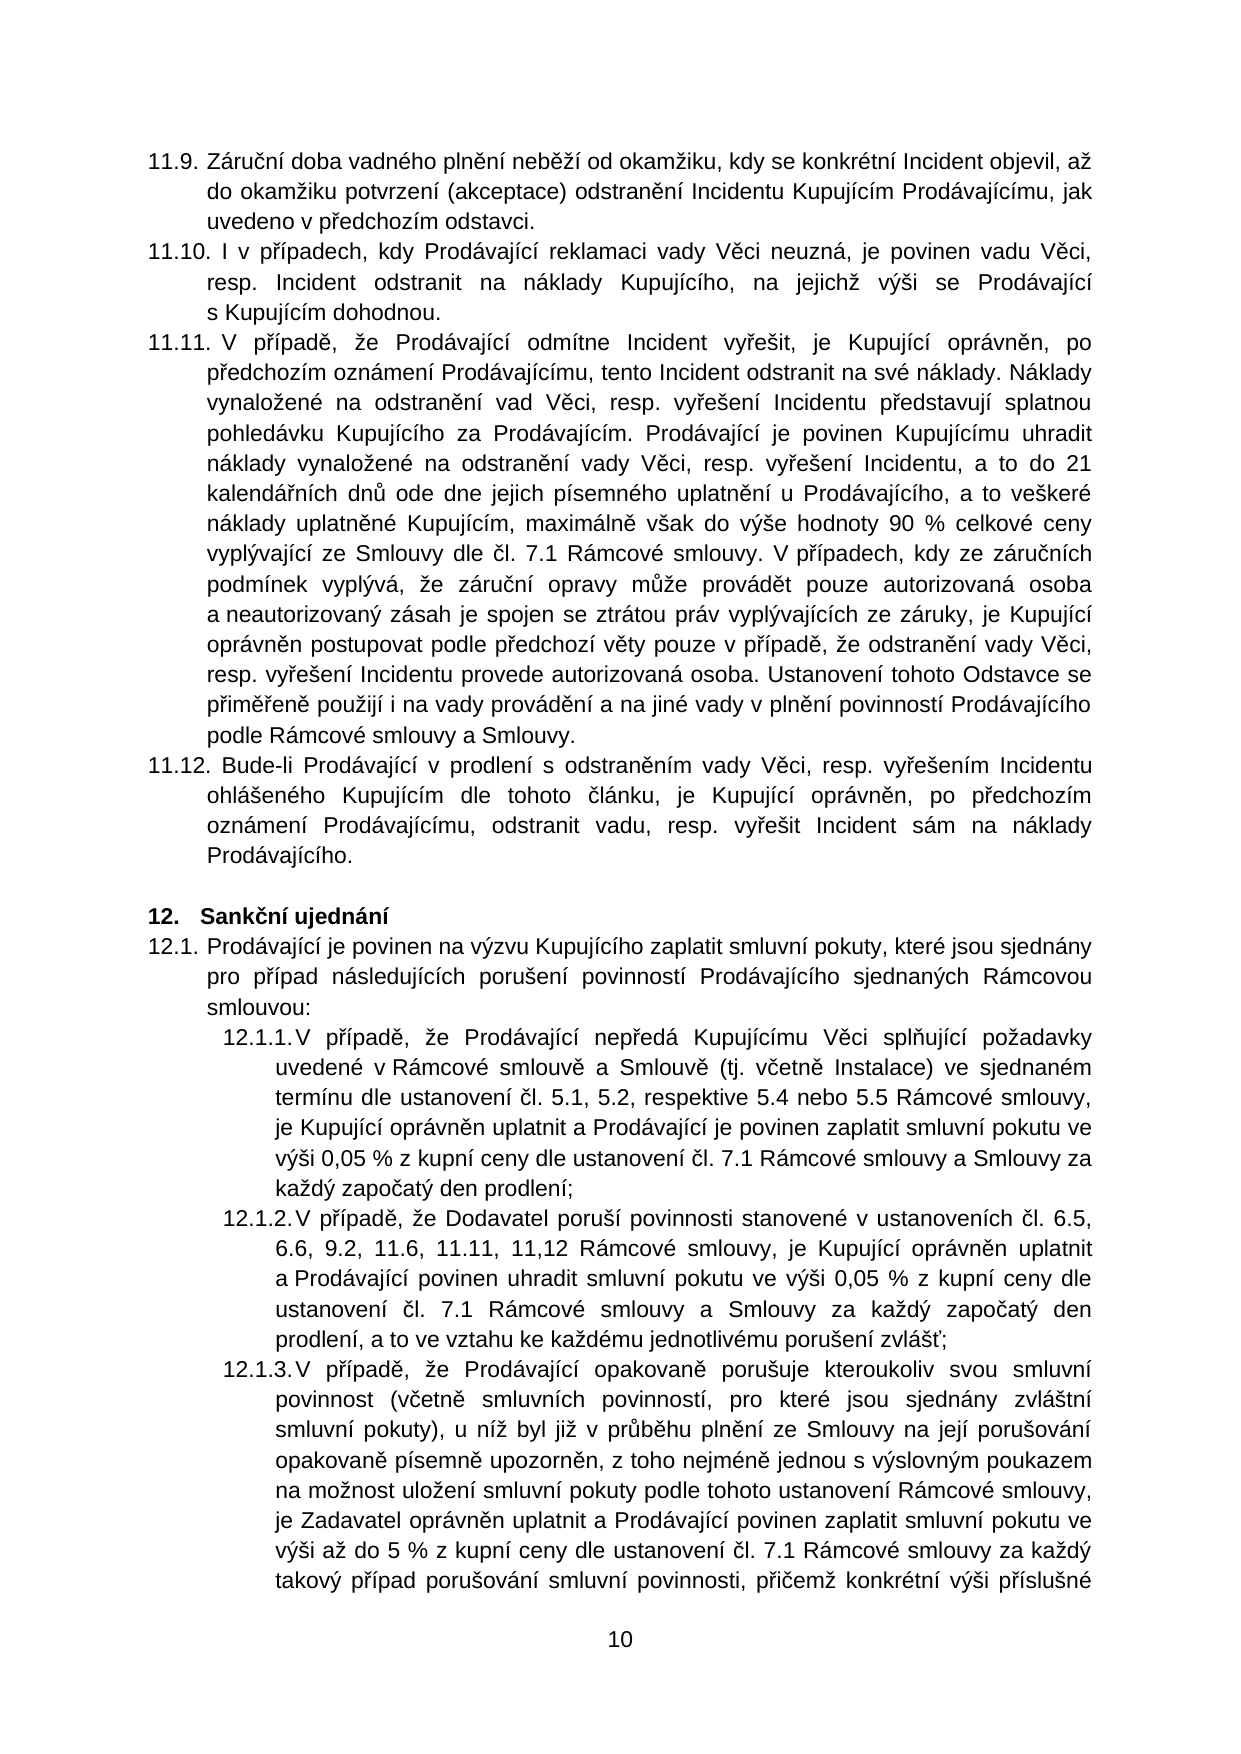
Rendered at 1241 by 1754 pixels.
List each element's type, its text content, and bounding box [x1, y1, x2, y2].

list Bude-li Prodávající v prodlení s odstraněním vady Věci, resp. vyřešením Incidentu ohlášeného Kupujícím dle tohoto článku, je Kupující oprávněn, po předchozím oznámení Prodávajícímu, odstranit vadu, resp. vyřešit Incident sám na náklady Prodávajícího. [148, 752, 1093, 869]
list Záruční doba vadného plnění neběží od okamžiku, kdy se konkrétní Incident objevil, až do okamžiku potvrzení (akceptace) odstranění Incidentu Kupujícím Prodávajícímu, jak uvedeno v předchozím odstavci. [148, 148, 1093, 234]
list V případě, že Prodávající nepředá Kupujícímu Věci splňující požadavky uvedené v Rámcové smlouvě a Smlouvě (tj. včetně Instalace) ve sjednaném termínu dle ustanovení čl. 5.1, 5.2, respektive 5.4 nebo 5.5 Rámcové smlouvy, je Kupující oprávněn uplatnit a Prodávající je povinen zaplatit smluvní pokutu ve výši 0,05 % z kupní ceny dle ustanovení čl. 7.1 Rámcové smlouvy a Smlouvy za každý započatý den prodlení; [223, 1024, 1093, 1201]
list Sankční ujednání [148, 903, 1093, 929]
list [223, 1356, 1093, 1594]
list Prodávající je povinen na výzvu Kupujícího zaplatit smluvní pokuty, které jsou sjednány pro případ následujících porušení povinností Prodávajícího sjednaných Rámcovou smlouvou: [148, 933, 1093, 1020]
list V případě, že Prodávající odmítne Incident vyřešit, je Kupující oprávněn, po předchozím oznámení Prodávajícímu, tento Incident odstranit na své náklady. Náklady vynaložené na odstranění vad Věci, resp. vyřešení Incidentu představují splatnou pohledávku Kupujícího za Prodávajícím. Prodávající je povinen Kupujícímu uhradit náklady vynaložené na odstranění vady Věci, resp. vyřešení Incidentu, a to do 21 kalendářních dnů ode dne jejich písemného uplatnění u Prodávajícího, a to veškeré náklady uplatněné Kupujícím, maximálně však do výše hodnoty 90 % celkové ceny vyplývající ze Smlouvy dle čl. 7.1 Rámcové smlouvy. V případech, kdy ze záručních podmínek vyplývá, že záruční opravy může provádět pouze autorizovaná osoba a neautorizovaný zásah je spojen se ztrátou práv vyplývajících ze záruky, je Kupující oprávněn postupovat podle předchozí věty pouze v případě, že odstranění vady Věci, resp. vyřešení Incidentu provede autorizovaná osoba. Ustanovení tohoto Odstavce se přiměřeně použijí i na vady provádění a na jiné vady v plnění povinností Prodávajícího podle Rámcové smlouvy a Smlouvy. [148, 329, 1093, 748]
list V případě, že Dodavatel poruší povinnosti stanovené v ustanoveních čl. 6.5, 6.6, 9.2, 11.6, 11.11, 11,12 Rámcové smlouvy, je Kupující oprávněn uplatnit a Prodávající povinen uhradit smluvní pokutu ve výši 0,05 % z kupní ceny dle ustanovení čl. 7.1 Rámcové smlouvy a Smlouvy za každý započatý den prodlení, a to ve vztahu ke každému jednotlivému porušení zvlášť; [223, 1205, 1093, 1352]
list I v případech, kdy Prodávající reklamaci vady Věci neuzná, je povinen vadu Věci, resp. Incident odstranit na náklady Kupujícího, na jejichž výši se Prodávající s Kupujícím dohodnou. [148, 238, 1093, 325]
